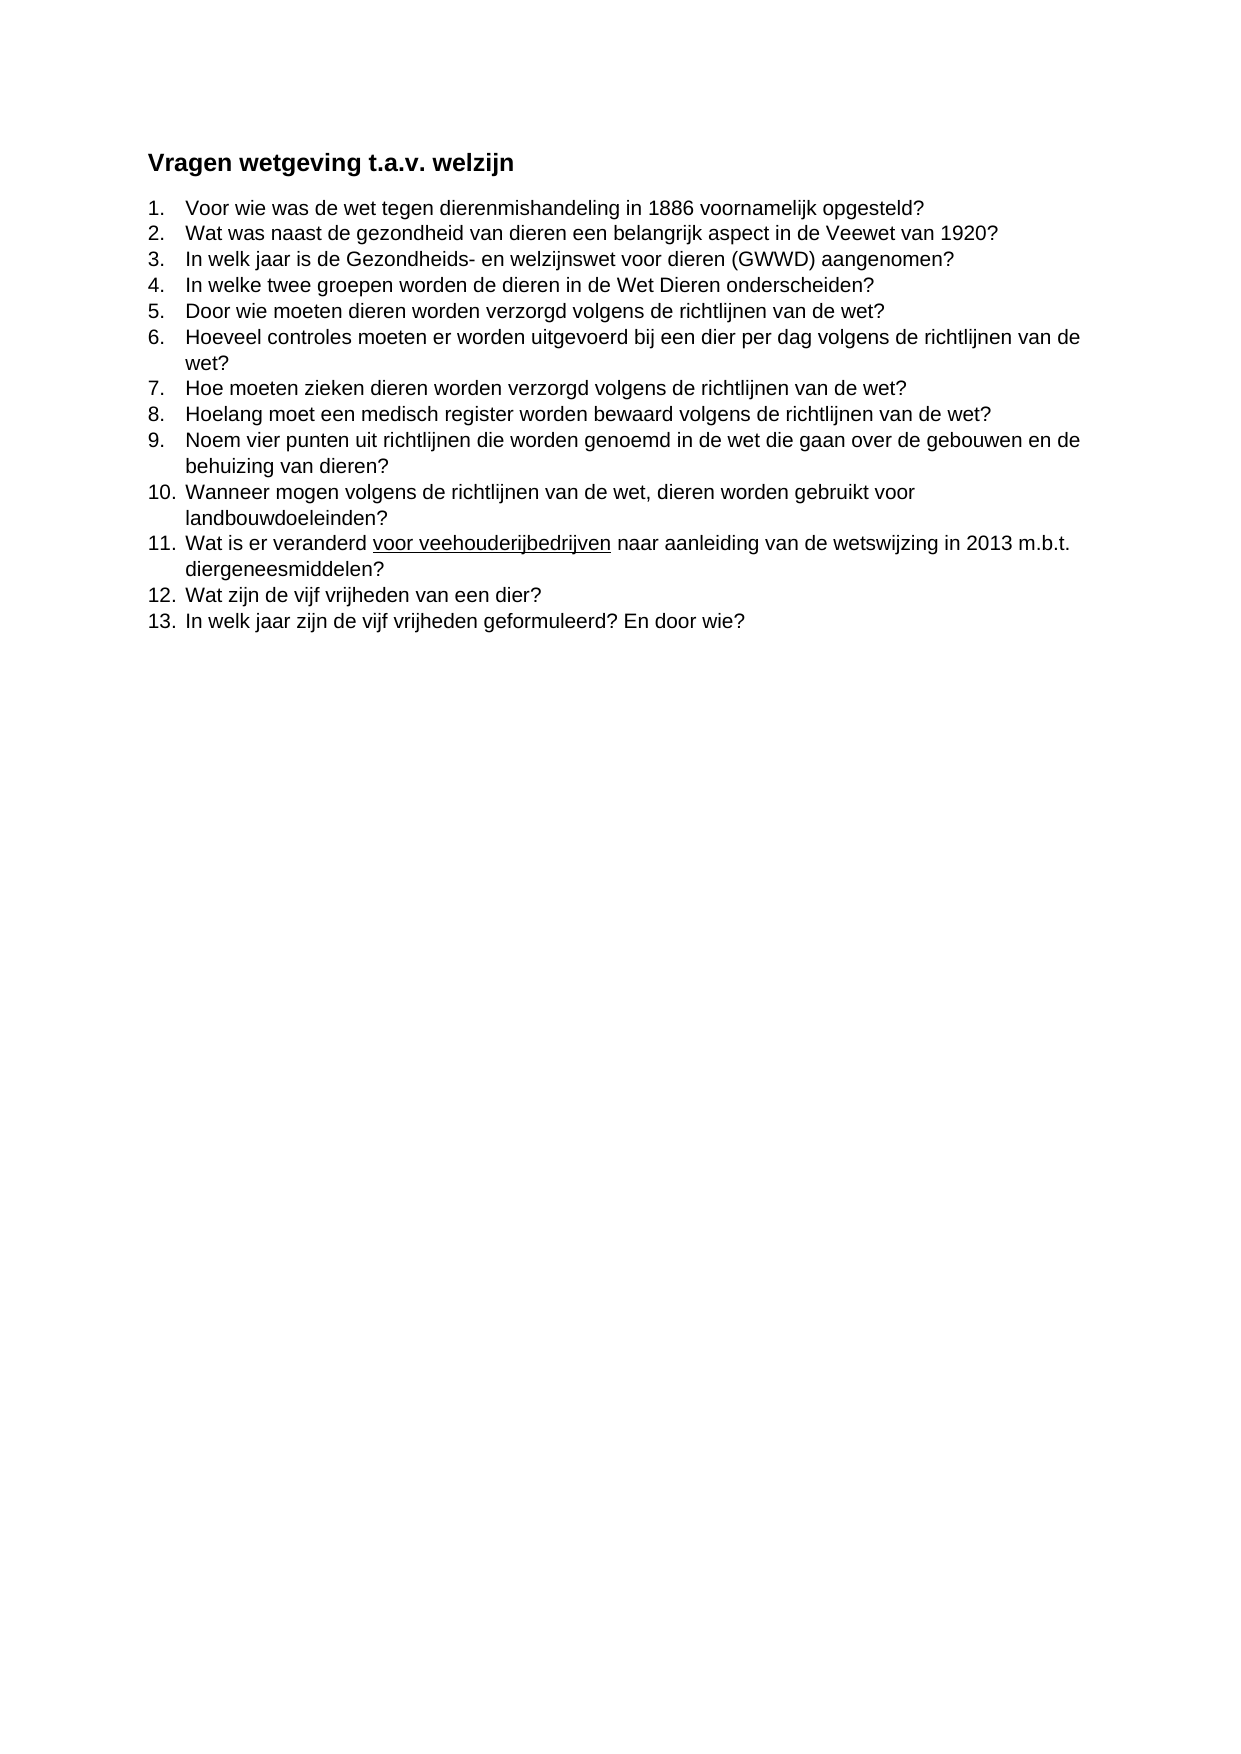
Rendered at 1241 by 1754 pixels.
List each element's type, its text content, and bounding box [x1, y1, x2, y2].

list Hoeveel controles moeten er worden uitgevoerd bij een dier per dag volgens de richtlijnen van de wet? [148, 324, 1093, 374]
text Vragen wetgeving t.a.v. welzijn [148, 148, 1093, 176]
list Wat was naast de gezondheid van dieren een belangrijk aspect in de Veewet van 1920? [148, 221, 1093, 245]
list Noem vier punten uit richtlijnen die worden genoemd in de wet die gaan over de gebouwen en de behuizing van dieren? [148, 428, 1093, 478]
list In welk jaar zijn de vijf vrijheden geformuleerd? En door wie? [148, 609, 1093, 633]
list In welk jaar is de Gezondheids- en welzijnswet voor dieren (GWWD) aangenomen? [148, 247, 1093, 271]
list Wat is er veranderd voor veehouderijbedrijven naar aanleiding van de wetswijzing in 2013 m.b.t. diergeneesmiddelen? [148, 531, 1093, 581]
list Hoelang moet een medisch register worden bewaard volgens de richtlijnen van de wet? [148, 402, 1093, 426]
list Voor wie was de wet tegen dierenmishandeling in 1886 voornamelijk opgesteld? [148, 195, 1093, 219]
list Door wie moeten dieren worden verzorgd volgens de richtlijnen van de wet? [148, 299, 1093, 323]
list Wat zijn de vijf vrijheden van een dier? [148, 583, 1093, 607]
list In welke twee groepen worden de dieren in de Wet Dieren onderscheiden? [148, 273, 1093, 297]
list Hoe moeten zieken dieren worden verzorgd volgens de richtlijnen van de wet? [148, 376, 1093, 400]
list Wanneer mogen volgens de richtlijnen van de wet, dieren worden gebruikt voor landbouwdoeleinden? [148, 479, 1093, 529]
